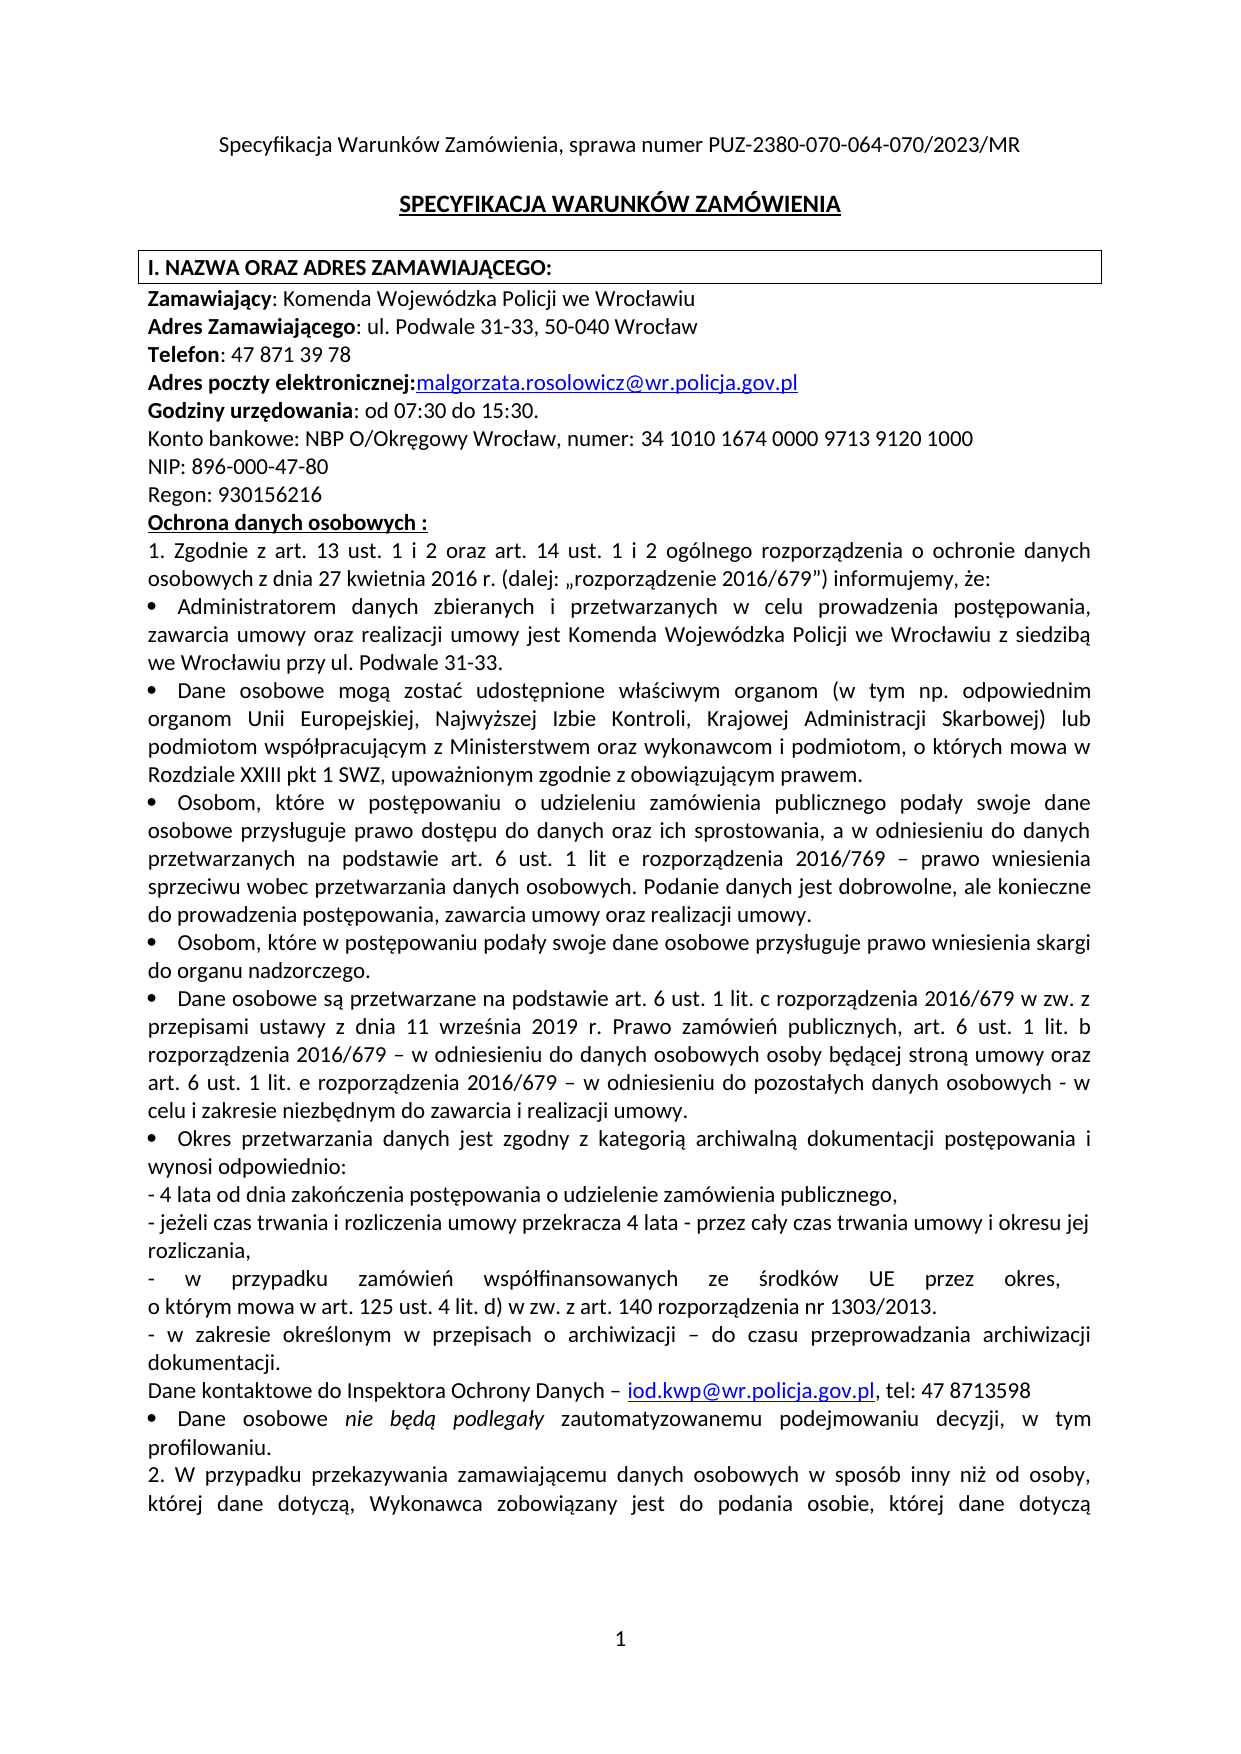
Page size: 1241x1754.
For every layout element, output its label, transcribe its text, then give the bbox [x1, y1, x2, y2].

text SPECYFIKACJA WARUNKÓW ZAMÓWIENIA [148, 188, 1092, 219]
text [148, 1461, 1092, 1517]
text - w zakresie określonym w przepisach o archiwizacji – do czasu przeprowadzania archiwizacji dokumentacji. [148, 1321, 1092, 1377]
list Dane osobowe nie będą podlegały zautomatyzowanemu podejmowaniu decyzji, w tym profilowaniu. [148, 1404, 1092, 1461]
text Godziny urzędowania: od 07:30 do 15:30. [148, 396, 1092, 424]
text Ochrona danych osobowych : [148, 508, 1092, 536]
list Administratorem danych zbieranych i przetwarzanych w celu prowadzenia postępowania, zawarcia umowy oraz realizacji umowy jest Komenda Wojewódzka Policji we Wrocławiu z siedzibą we Wrocławiu przy ul. Podwale 31-33. [148, 592, 1092, 676]
text Adres Zamawiającego: ul. Podwale 31-33, 50-040 Wrocław [148, 312, 1092, 340]
text Zamawiający: Komenda Wojewódzka Policji we Wrocławiu [148, 284, 1092, 312]
text I. NAZWA ORAZ ADRES ZAMAWIAJĄCEGO: [139, 251, 1101, 283]
text Adres poczty elektronicznej:malgorzata.rosolowicz@wr.policja.gov.pl [148, 368, 1092, 396]
text - jeżeli czas trwania i rozliczenia umowy przekracza 4 lata - przez cały czas trwania umowy i okresu jej rozliczania, [148, 1208, 1092, 1264]
text Telefon: 47 871 39 78 [148, 340, 1092, 368]
text Regon: 930156216 [148, 480, 1092, 508]
text Konto bankowe: NBP O/Okręgowy Wrocław, numer: 34 1010 1674 0000 9713 9120 1000 [148, 424, 1092, 452]
text - 4 lata od dnia zakończenia postępowania o udzielenie zamówienia publicznego, [148, 1180, 1092, 1208]
list Dane osobowe są przetwarzane na podstawie art. 6 ust. 1 lit. c rozporządzenia 2016/679 w zw. z przepisami ustawy z dnia 11 września 2019 r. Prawo zamówień publicznych, art. 6 ust. 1 lit. b rozporządzenia 2016/679 – w odniesieniu do danych osobowych osoby będącej stroną umowy oraz art. 6 ust. 1 lit. e rozporządzenia 2016/679 – w odniesieniu do pozostałych danych osobowych - w celu i zakresie niezbędnym do zawarcia i realizacji umowy. [148, 984, 1092, 1124]
text NIP: 896-000-47-80 [148, 452, 1092, 480]
list Osobom, które w postępowaniu podały swoje dane osobowe przysługuje prawo wniesienia skargi do organu nadzorczego. [148, 928, 1092, 984]
text Dane kontaktowe do Inspektora Ochrony Danych – iod.kwp@wr.policja.gov.pl, tel: 47 8713598 [148, 1377, 1092, 1404]
list Okres przetwarzania danych jest zgodny z kategorią archiwalną dokumentacji postępowania i wynosi odpowiednio: [148, 1124, 1092, 1180]
list Osobom, które w postępowaniu o udzieleniu zamówienia publicznego podały swoje dane osobowe przysługuje prawo dostępu do danych oraz ich sprostowania, a w odniesieniu do danych przetwarzanych na podstawie art. 6 ust. 1 lit e rozporządzenia 2016/769 – prawo wniesienia sprzeciwu wobec przetwarzania danych osobowych. Podanie danych jest dobrowolne, ale konieczne do prowadzenia postępowania, zawarcia umowy oraz realizacji umowy. [148, 788, 1092, 928]
text - w przypadku zamówień współfinansowanych ze środków UE przez okres, o którym mowa w art. 125 ust. 4 lit. d) w zw. z art. 140 rozporządzenia nr 1303/2013. [148, 1264, 1092, 1321]
list Dane osobowe mogą zostać udostępnione właściwym organom (w tym np. odpowiednim organom Unii Europejskiej, Najwyższej Izbie Kontroli, Krajowej Administracji Skarbowej) lub podmiotom współpracującym z Ministerstwem oraz wykonawcom i podmiotom, o których mowa w Rozdziale XXIII pkt 1 SWZ, upoważnionym zgodnie z obowiązującym prawem. [148, 676, 1092, 788]
text 1. Zgodnie z art. 13 ust. 1 i 2 oraz art. 14 ust. 1 i 2 ogólnego rozporządzenia o ochronie danych osobowych z dnia 27 kwietnia 2016 r. (dalej: „rozporządzenie 2016/679”) informujemy, że: [148, 536, 1092, 592]
